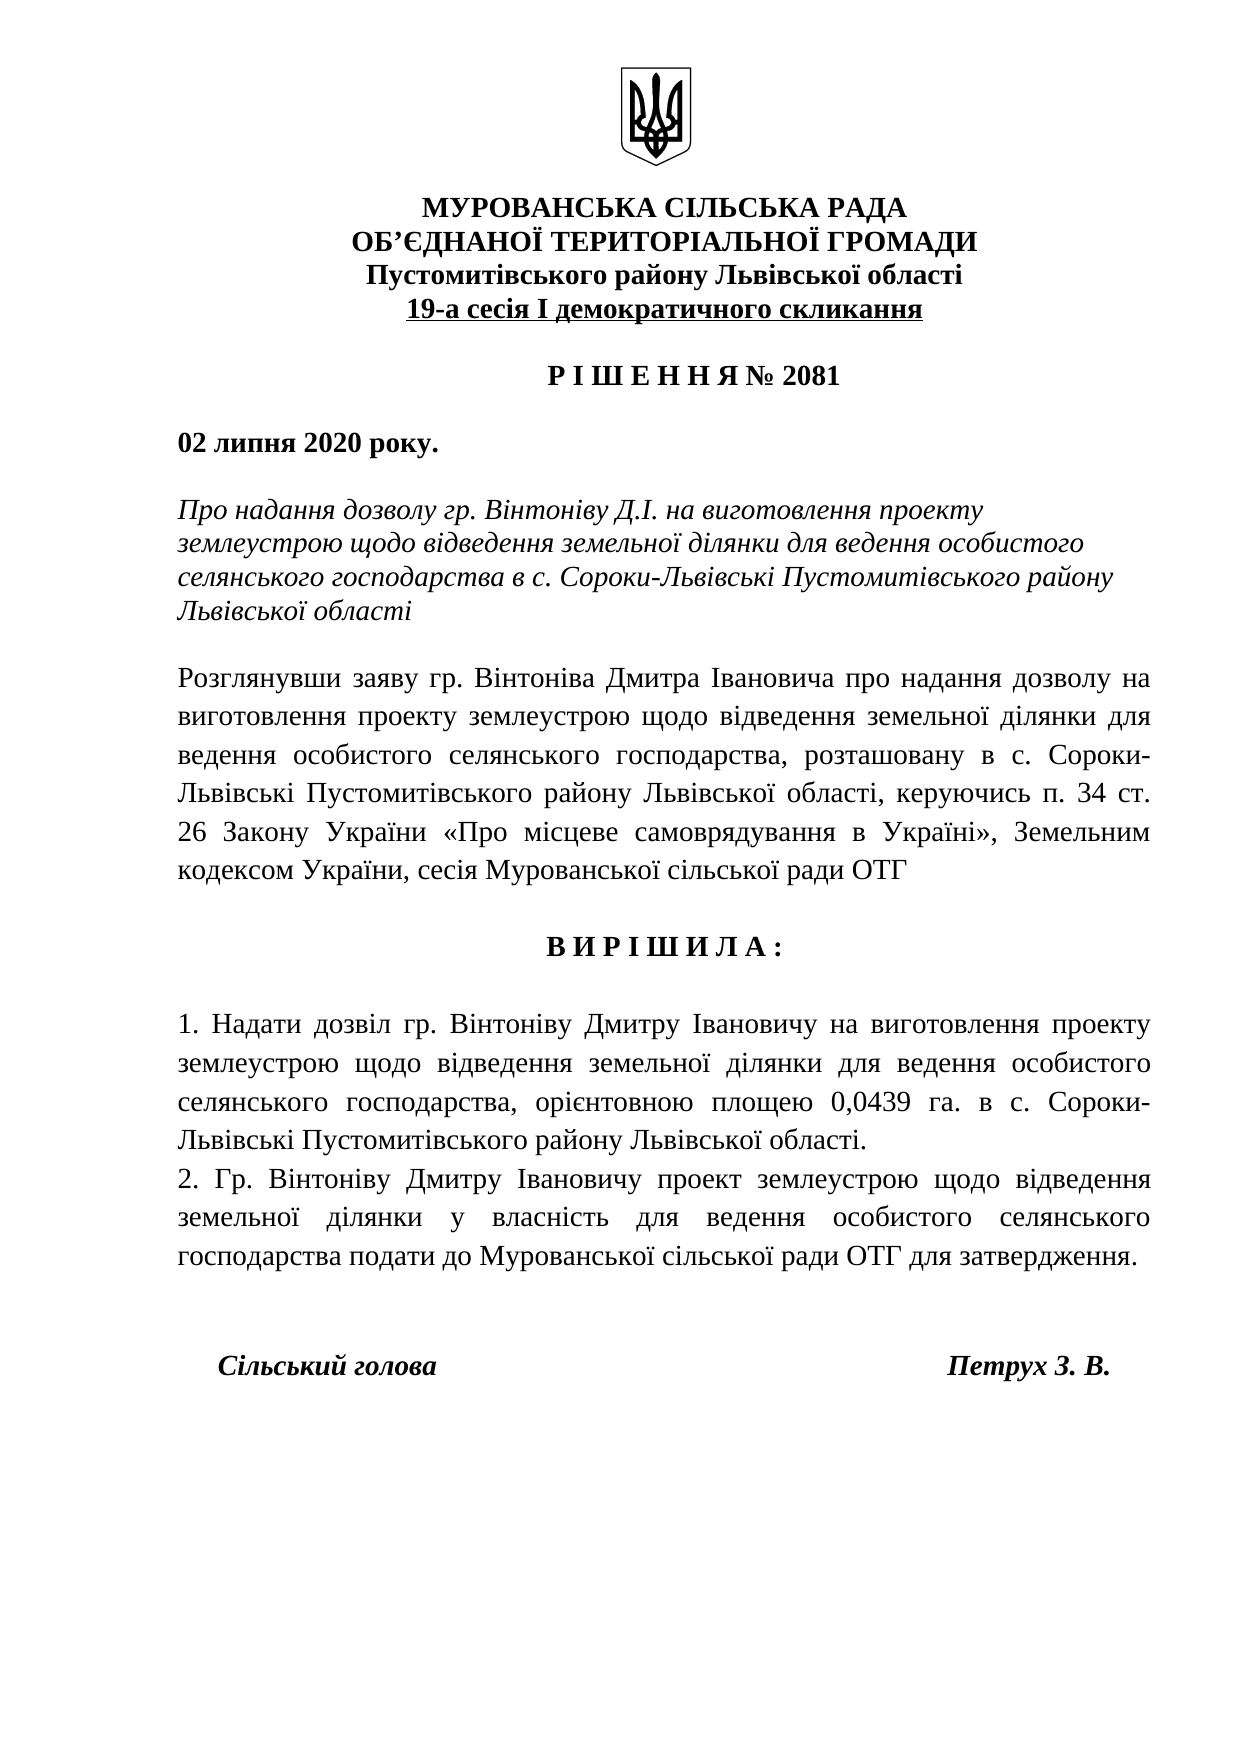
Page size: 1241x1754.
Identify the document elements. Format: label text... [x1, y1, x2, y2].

text МУРОВАНСЬКА СІЛЬСЬКА РАДА [177, 190, 1152, 224]
text Про надання дозволу гр. Вінтоніву Д.І. на виготовлення проекту землеустрою щодо відведення земельної ділянки для ведення особистого селянського господарства в с. Сороки-Львівські Пустомитівського району Львівської області [177, 492, 1152, 626]
text Розглянувши заяву гр. Вінтоніва Дмитра Івановича про надання дозволу на виготовлення проекту землеустрою щодо відведення земельної ділянки для ведення особистого селянського господарства, розташовану в с. Сороки-Львівські Пустомитівського району Львівської області, керуючись п. 34 ст. 26 Закону України «Про місцеве самоврядування в Україні», Земельним кодексом України, сесія Мурованської сільської ради ОТГ [177, 660, 1152, 886]
text 1. Надати дозвіл гр. Вінтоніву Дмитру Івановичу на виготовлення проекту землеустрою щодо відведення земельної ділянки для ведення особистого селянського господарства, орієнтовною площею 0,0439 га. в с. Сороки-Львівські Пустомитівського району Львівської області. [177, 1007, 1152, 1156]
text Р І Ш Е Н Н Я № 2081 [177, 358, 1211, 391]
text 19-а сесія І демократичного скликання [177, 291, 1152, 324]
text 02 липня 2020 року. [177, 425, 1152, 458]
text 2. Гр. Вінтоніву Дмитру Івановичу проект землеустрою щодо відведення земельної ділянки у власність для ведення особистого селянського господарства подати до Мурованської сільської ради ОТГ для затвердження. [177, 1161, 1152, 1271]
text Пустомитівського району Львівської області [177, 257, 1152, 291]
text В И Р І Ш И Л А : [177, 929, 1152, 963]
text Сільський голова Петрух З. В. [177, 1348, 1152, 1382]
text ОБ’ЄДНАНОЇ ТЕРИТОРІАЛЬНОЇ ГРОМАДИ [177, 224, 1152, 257]
